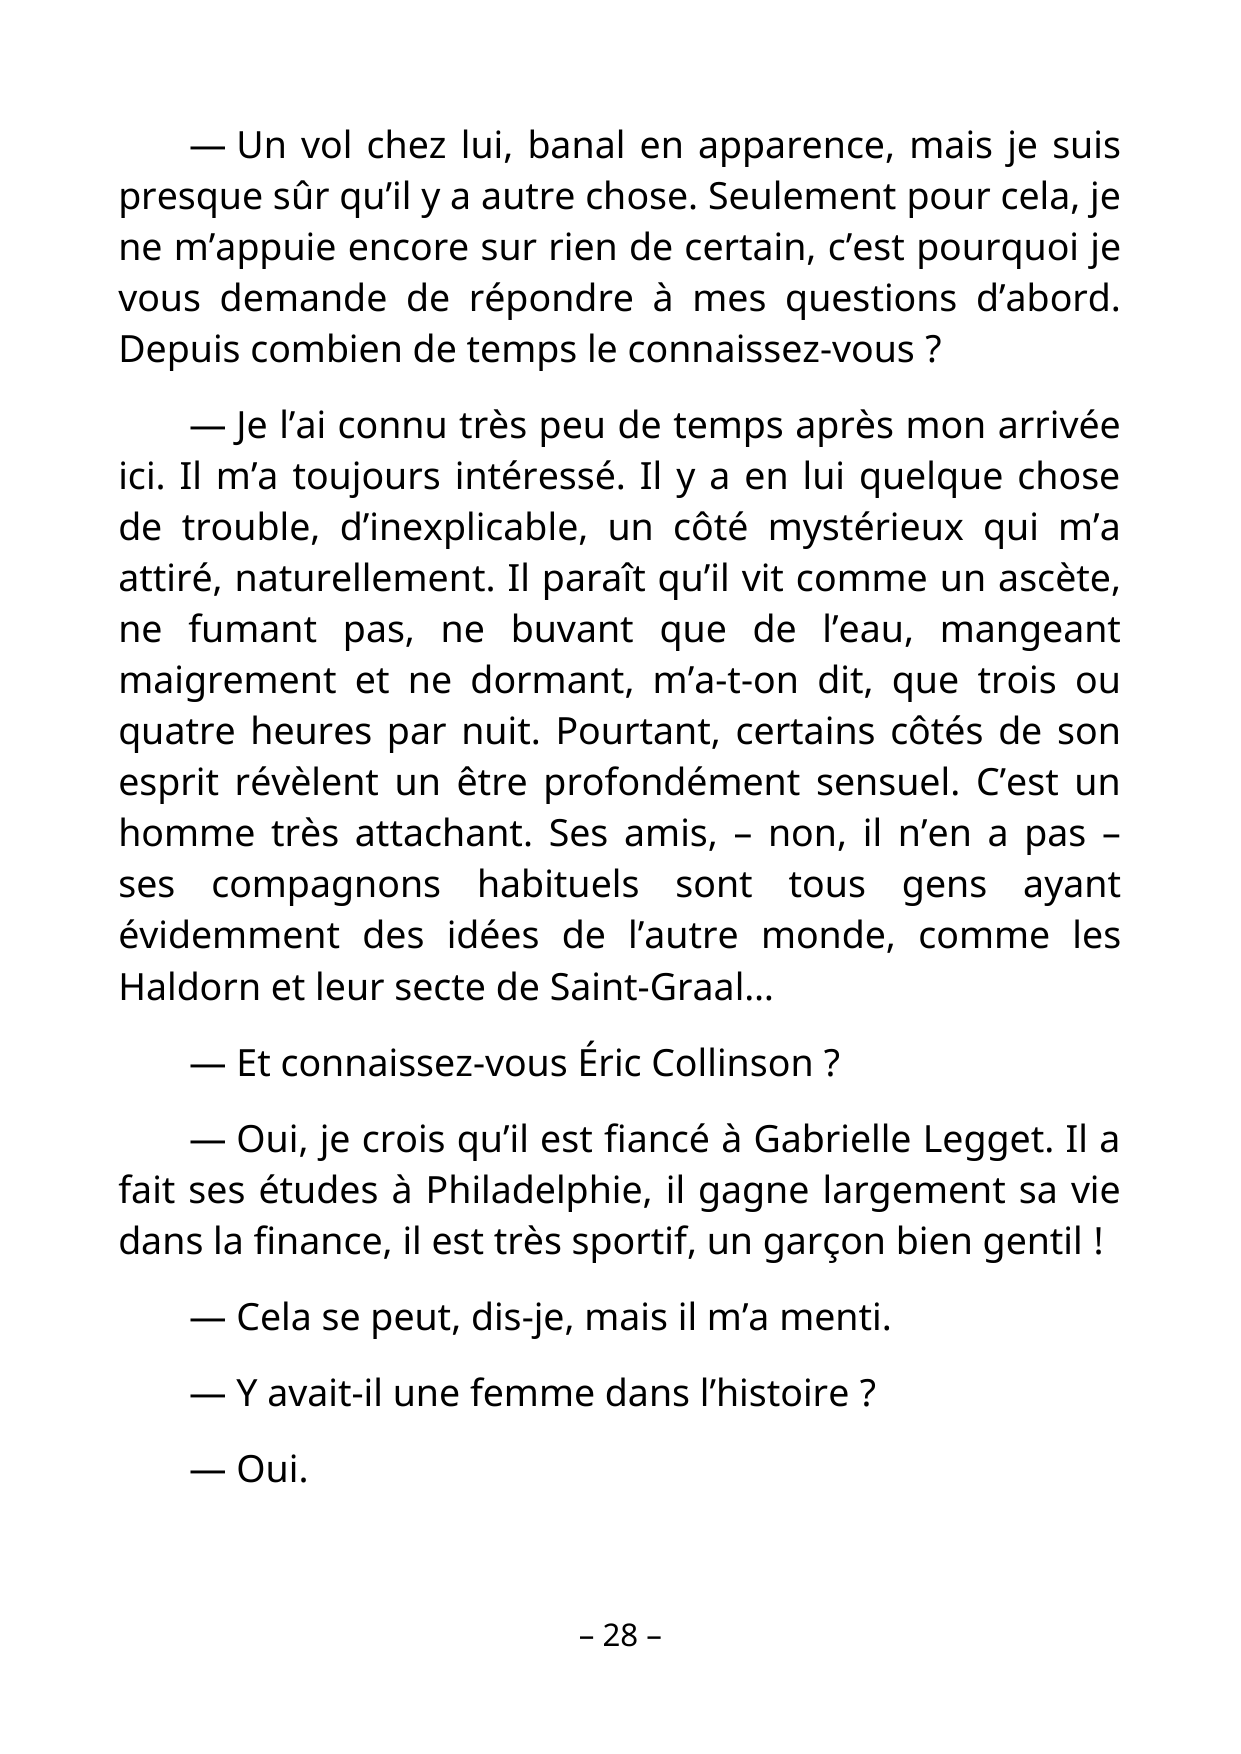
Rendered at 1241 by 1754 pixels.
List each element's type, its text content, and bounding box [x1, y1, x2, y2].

text — Je l’ai connu très peu de temps après mon arrivée ici. Il m’a toujours intéressé. Il y a en lui quelque chose de trouble, d’inexplicable, un côté mystérieux qui m’a attiré, naturellement. Il paraît qu’il vit comme un ascète, ne fumant pas, ne buvant que de l’eau, mangeant maigrement et ne dormant, m’a-t-on dit, que trois ou quatre heures par nuit. Pourtant, certains côtés de son esprit révèlent un être profondément sensuel. C’est un homme très attachant. Ses amis, – non, il n’en a pas – ses compagnons habituels sont tous gens ayant évidemment des idées de l’autre monde, comme les Haldorn et leur secte de Saint-Graal… [118, 398, 1122, 1011]
text — Oui. [118, 1442, 1122, 1493]
text — Y avait-il une femme dans l’histoire ? [118, 1366, 1122, 1417]
text — Et connaissez-vous Éric Collinson ? [118, 1036, 1122, 1087]
text — Un vol chez lui, banal en apparence, mais je suis presque sûr qu’il y a autre chose. Seulement pour cela, je ne m’appuie encore sur rien de certain, c’est pourquoi je vous demande de répondre à mes questions d’abord. Depuis combien de temps le connaissez-vous ? [118, 118, 1122, 373]
text — Cela se peut, dis-je, mais il m’a menti. [118, 1290, 1122, 1341]
text — Oui, je crois qu’il est fiancé à Gabrielle Legget. Il a fait ses études à Philadelphie, il gagne largement sa vie dans la finance, il est très sportif, un garçon bien gentil ! [118, 1112, 1122, 1265]
